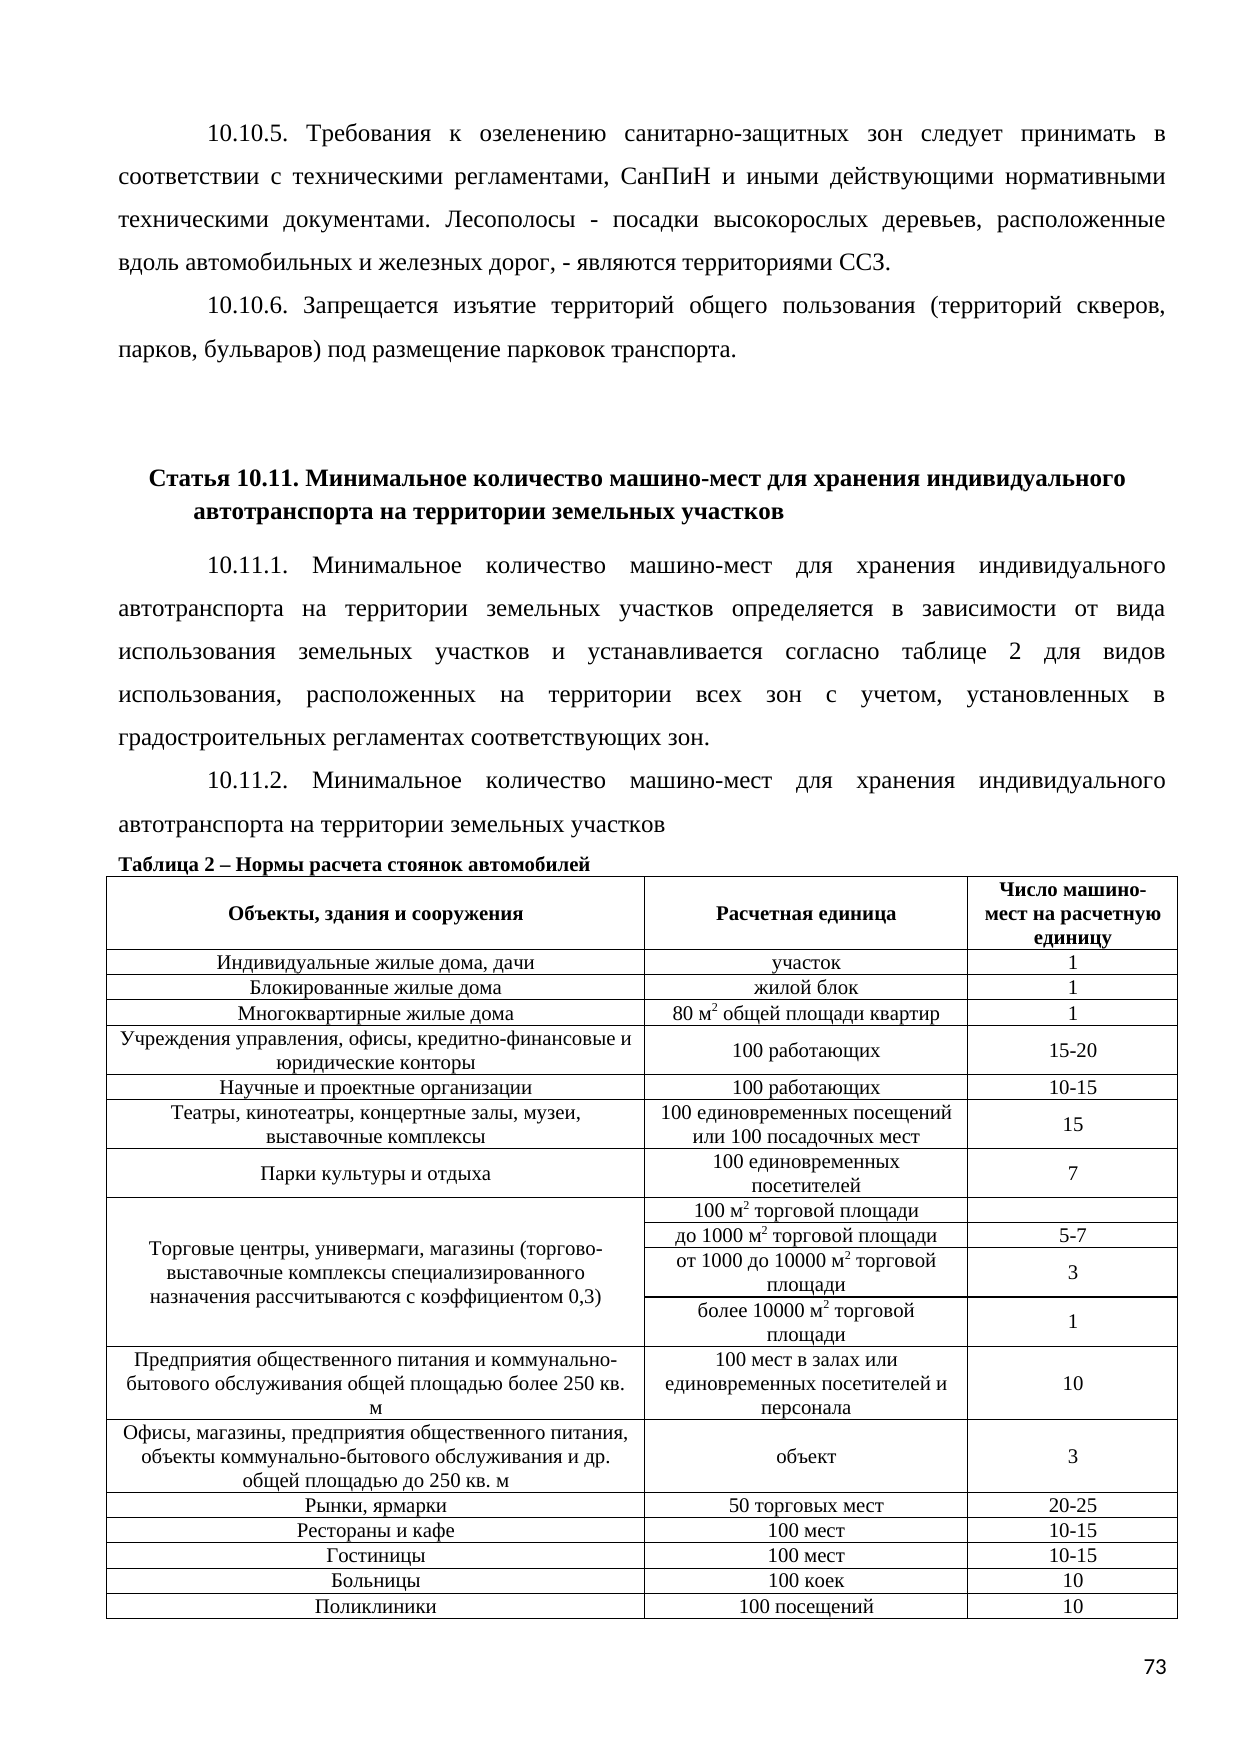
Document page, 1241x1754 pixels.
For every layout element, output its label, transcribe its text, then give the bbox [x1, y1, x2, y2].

table_cell Рынки, ярмарки [107, 1493, 644, 1517]
table_cell 7 [968, 1149, 1177, 1197]
table_cell 3 [968, 1420, 1177, 1492]
table_cell 100 посещений [645, 1594, 967, 1618]
table_cell 10-15 [968, 1518, 1177, 1542]
table_cell 50 торговых мест [645, 1493, 967, 1517]
table_cell Больницы [107, 1569, 644, 1592]
table_cell 1 [968, 1298, 1177, 1346]
table_cell 10-15 [968, 1075, 1177, 1099]
table_cell 100 мест в залах или единовременных посетителей и персонала [645, 1347, 967, 1419]
table_cell 100 работающих [645, 1026, 967, 1074]
table_cell 5-7 [968, 1223, 1177, 1247]
table_cell 100 работающих [645, 1075, 967, 1099]
table_cell 15 [968, 1100, 1177, 1148]
table_cell Офисы, магазины, предприятия общественного питания, объекты коммунально-бытового обслуживания и др. общей площадью до 250 кв. м [107, 1420, 644, 1492]
table_cell 10 [968, 1569, 1177, 1592]
table_cell 100 м2 торговой площади [645, 1198, 967, 1222]
table_cell Парки культуры и отдыха [107, 1149, 644, 1197]
table_cell Индивидуальные жилые дома, дачи [107, 950, 644, 974]
table_cell 10-15 [968, 1543, 1177, 1567]
text 10.11.1. Минимальное количество машино-мест для хранения индивидуального автотранспорта на территории земельных участков определяется в зависимости от вида использования земельных участков и устанавливается согласно таблице 2 для видов использования, расположенных на территории всех зон с учетом, установленных в градостроительных регламентах соответствующих зон. [118, 550, 1167, 751]
text 10.10.6. Запрещается изъятие территорий общего пользования (территорий скверов, парков, бульваров) под размещение парковок транспорта. [118, 291, 1167, 362]
table_cell Театры, кинотеатры, концертные залы, музеи, выставочные комплексы [107, 1100, 644, 1148]
table_cell от 1000 до 10000 м2 торговой площади [645, 1248, 967, 1296]
table_cell участок [645, 950, 967, 974]
table_cell Предприятия общественного питания и коммунально-бытового обслуживания общей площадью более 250 кв. м [107, 1347, 644, 1419]
table_cell [968, 1198, 1177, 1222]
list Минимальное количество машино-мест для хранения индивидуального автотранспорта на территории земельных участков [148, 463, 1167, 525]
table_cell 15-20 [968, 1026, 1177, 1074]
text 10.11.2. Минимальное количество машино-мест для хранения индивидуального автотранспорта на территории земельных участков [118, 766, 1167, 837]
table_cell Блокированные жилые дома [107, 975, 644, 999]
table_cell Рестораны и кафе [107, 1518, 644, 1542]
table_cell Научные и проектные организации [107, 1075, 644, 1099]
table_cell 20-25 [968, 1493, 1177, 1517]
table_cell 100 коек [645, 1569, 967, 1592]
table_cell 100 мест [645, 1518, 967, 1542]
table_cell 10 [968, 1347, 1177, 1419]
table_cell объект [645, 1420, 967, 1492]
table_cell 80 м2 общей площади квартир [645, 1000, 967, 1024]
table_cell жилой блок [645, 975, 967, 999]
table_cell 3 [968, 1248, 1177, 1296]
table_cell 100 мест [645, 1543, 967, 1567]
table_cell Многоквартирные жилые дома [107, 1000, 644, 1024]
table_cell Торговые центры, универмаги, магазины (торгово-выставочные комплексы специализированного назначения рассчитываются с коэффициентом 0,3) [107, 1198, 644, 1346]
table_cell Гостиницы [107, 1543, 644, 1567]
text 10.10.5. Требования к озеленению санитарно-защитных зон следует принимать в соответствии с техническими регламентами, СанПиН и иными действующими нормативными техническими документами. Лесополосы - посадки высокорослых деревьев, расположенные вдоль автомобильных и железных дорог, - являются территориями ССЗ. [118, 118, 1167, 276]
table_header Расчетная единица [645, 877, 967, 949]
table_header Объекты, здания и сооружения [107, 877, 644, 949]
table_cell 1 [968, 1000, 1177, 1024]
table_cell 100 единовременных посетителей [645, 1149, 967, 1197]
table_cell Учреждения управления, офисы, кредитно-финансовые и юридические конторы [107, 1026, 644, 1074]
table_cell 1 [968, 975, 1177, 999]
table_cell Поликлиники [107, 1594, 644, 1618]
table_cell 100 единовременных посещений или 100 посадочных мест [645, 1100, 967, 1148]
table_cell до 1000 м2 торговой площади [645, 1223, 967, 1247]
table_cell 10 [968, 1594, 1177, 1618]
table_cell более 10000 м2 торговой площади [645, 1298, 967, 1346]
table_cell 1 [968, 950, 1177, 974]
table_header Число машино-мест на расчетную единицу [968, 877, 1177, 949]
